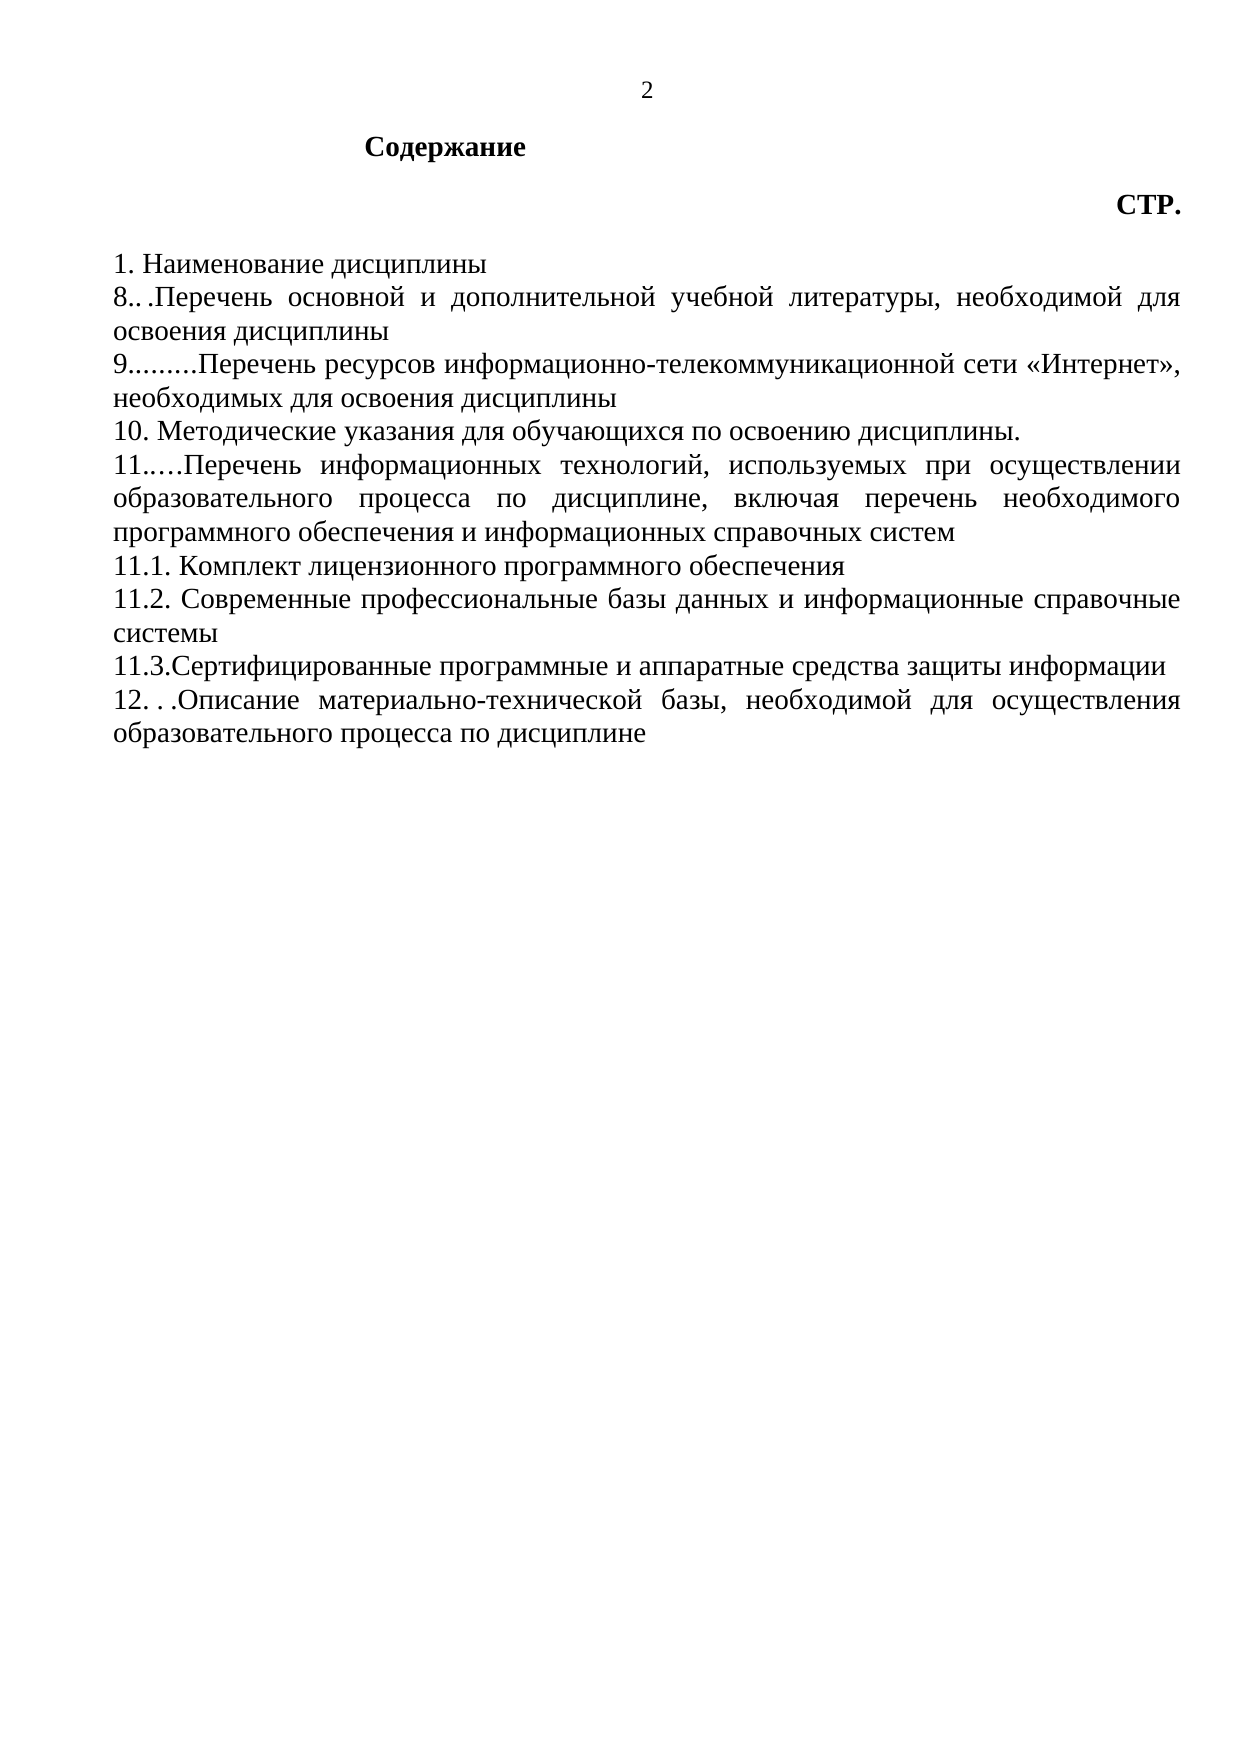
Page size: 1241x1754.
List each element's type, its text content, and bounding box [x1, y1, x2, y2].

text 1. Наименование дисциплины [113, 246, 1181, 279]
text 11.3.Сертифицированные программные и аппаратные средства защиты информации [113, 648, 1181, 682]
text 11. Перечень информационных технологий, используемых при осуществлении образовательного процесса по дисциплине, включая перечень необходимого программного обеспечения и информационных справочных систем [113, 447, 1181, 548]
text 11.1. Комплект лицензионного программного обеспечения [113, 548, 1181, 581]
text 8. Перечень основной и дополнительной учебной литературы, необходимой для освоения дисциплины [113, 279, 1181, 346]
text 11.2. Современные профессиональные базы данных и информационные справочные системы [113, 581, 1181, 648]
text 10. Методические указания для обучающихся по освоению дисциплины. [113, 413, 1181, 447]
text 12. Описание материально-технической базы, необходимой для осуществления образовательного процесса по дисциплине [113, 682, 1181, 749]
text Содержание [113, 129, 1181, 162]
text 9. Перечень ресурсов информационно-телекоммуникационной сети «Интернет», необходимых для освоения дисциплины [113, 346, 1181, 413]
text СТР. [113, 187, 1181, 221]
